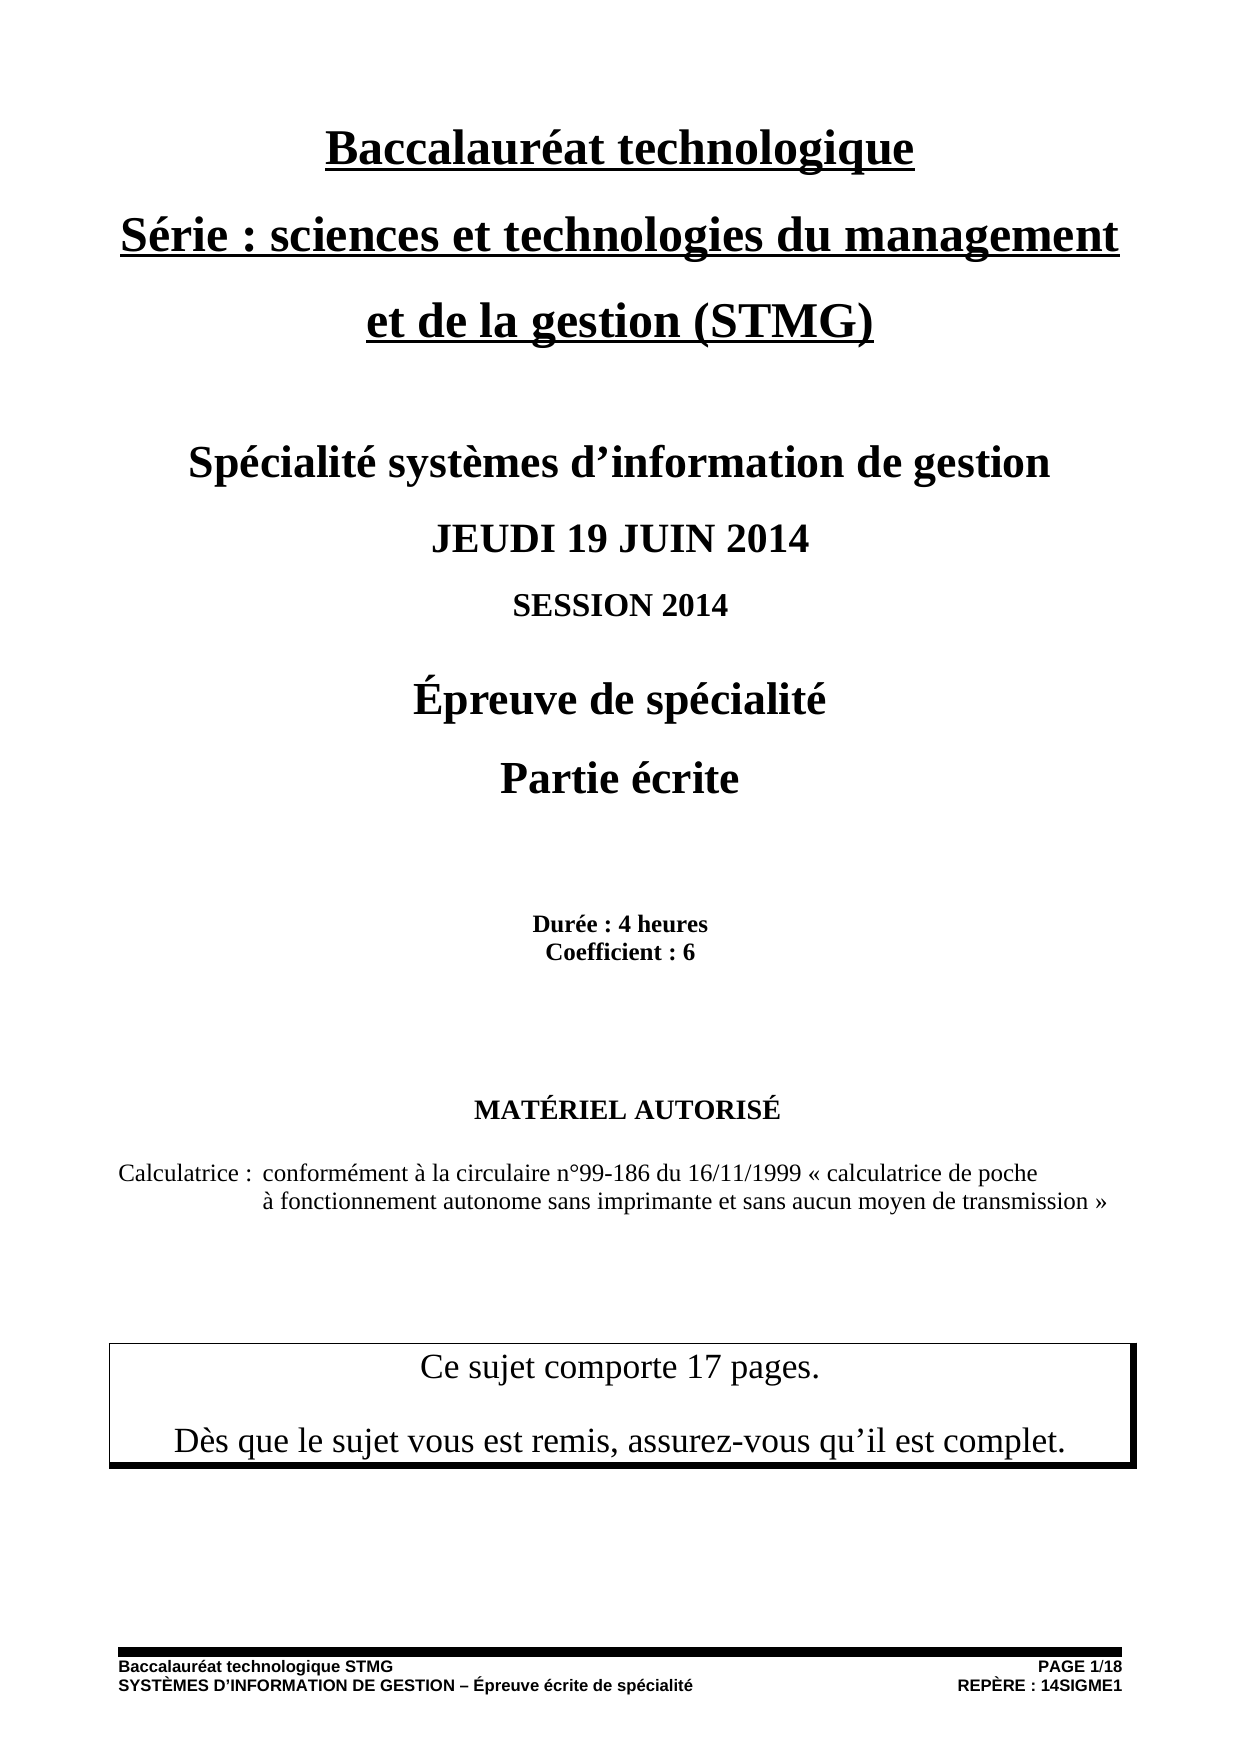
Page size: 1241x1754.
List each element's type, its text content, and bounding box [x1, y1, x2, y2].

subtitle MATÉRIEL AUTORISÉ [118, 1093, 1137, 1125]
subtitle Partie écrite [118, 751, 1122, 803]
subtitle Coefficient : 6 [118, 937, 1122, 966]
text Spécialité systèmes d’information de gestion [118, 434, 1122, 487]
text Ce sujet comporte 17 pages. [110, 1344, 1130, 1387]
text Série : sciences et technologies du management et de la gestion (STMG) [118, 204, 1122, 348]
subtitle Épreuve de spécialité [118, 672, 1122, 724]
subtitle Durée : 4 heures [118, 909, 1122, 937]
text Dès que le sujet vous est remis, assurez-vous qu’il est complet. [110, 1416, 1130, 1462]
text Calculatrice : conformément à la circulaire n°99-186 du 16/11/1999 « calculatrice de poche [118, 1158, 1122, 1186]
text JEUDI 19 JUIN 2014 [118, 513, 1122, 561]
subtitle SESSION 2014 [118, 585, 1122, 624]
text Baccalauréat technologique [118, 118, 1122, 176]
text à fonctionnement autonome sans imprimante et sans aucun moyen de transmission » [118, 1186, 1122, 1215]
